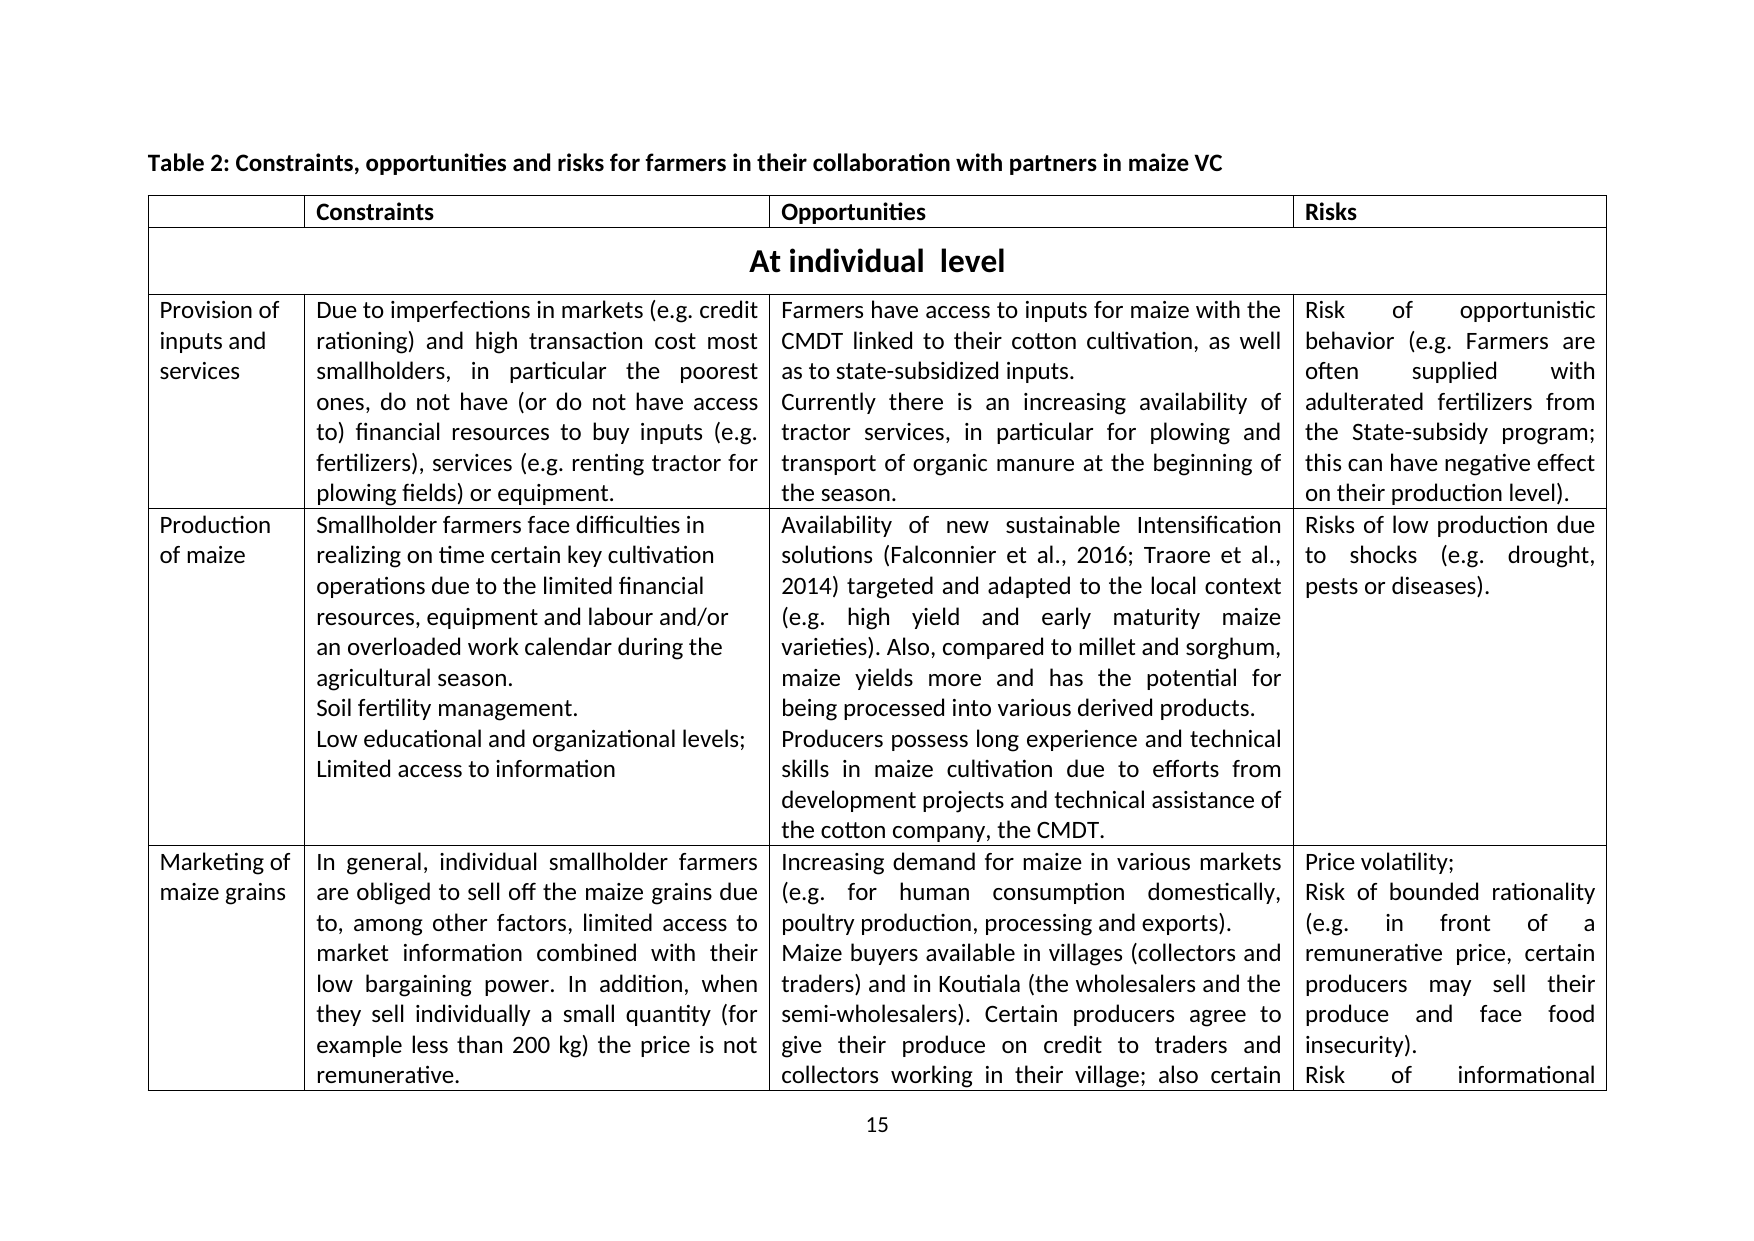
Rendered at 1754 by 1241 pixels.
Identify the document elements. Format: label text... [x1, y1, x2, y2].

table_cell Farmers have access to inputs for maize with the CMDT linked to their cotton cultivation, as well as to state-subsidized inputs. Currently there is an increasing availability of tractor services, in particular for plowing and transport of organic manure at the beginning of the season. [770, 295, 1293, 508]
table_header Constraints [305, 196, 769, 227]
table_cell Availability of new sustainable Intensification solutions (Falconnier et al., 2016; Traore et al., 2014) targeted and adapted to the local context (e.g. high yield and early maturity maize varieties). Also, compared to millet and sorghum, maize yields more and has the potential for being processed into various derived products. Producers possess long experience and technical skills in maize cultivation due to efforts from development projects and technical assistance of the cotton company, the CMDT. [770, 509, 1293, 845]
table_header Risks [1294, 196, 1606, 227]
text Table 2: Constraints, opportunities and risks for farmers in their collaboration with partners in maize VC [148, 148, 1606, 178]
table_header [149, 196, 304, 227]
table_cell Smallholder farmers face difficulties in realizing on time certain key cultivation operations due to the limited financial resources, equipment and labour and/or an overloaded work calendar during the agricultural season. Soil fertility management. Low educational and organizational levels; Limited access to information [305, 509, 769, 845]
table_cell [770, 846, 1293, 1090]
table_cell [305, 846, 769, 1090]
table_cell At individual level [149, 228, 1606, 293]
table_cell Due to imperfections in markets (e.g. credit rationing) and high transaction cost most smallholders, in particular the poorest ones, do not have (or do not have access to) financial resources to buy inputs (e.g. fertilizers), services (e.g. renting tractor for plowing fields) or equipment. [305, 295, 769, 508]
table_cell Marketing of maize grains [149, 846, 304, 1090]
table_cell Provision of inputs and services [149, 295, 304, 508]
table_cell Risks of low production due to shocks (e.g. drought, pests or diseases). [1294, 509, 1606, 845]
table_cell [1294, 846, 1606, 1090]
table_cell Production of maize [149, 509, 304, 845]
table_cell Risk of opportunistic behavior (e.g. Farmers are often supplied with adulterated fertilizers from the State-subsidy program; this can have negative effect on their production level). [1294, 295, 1606, 508]
table_header Opportunities [770, 196, 1293, 227]
